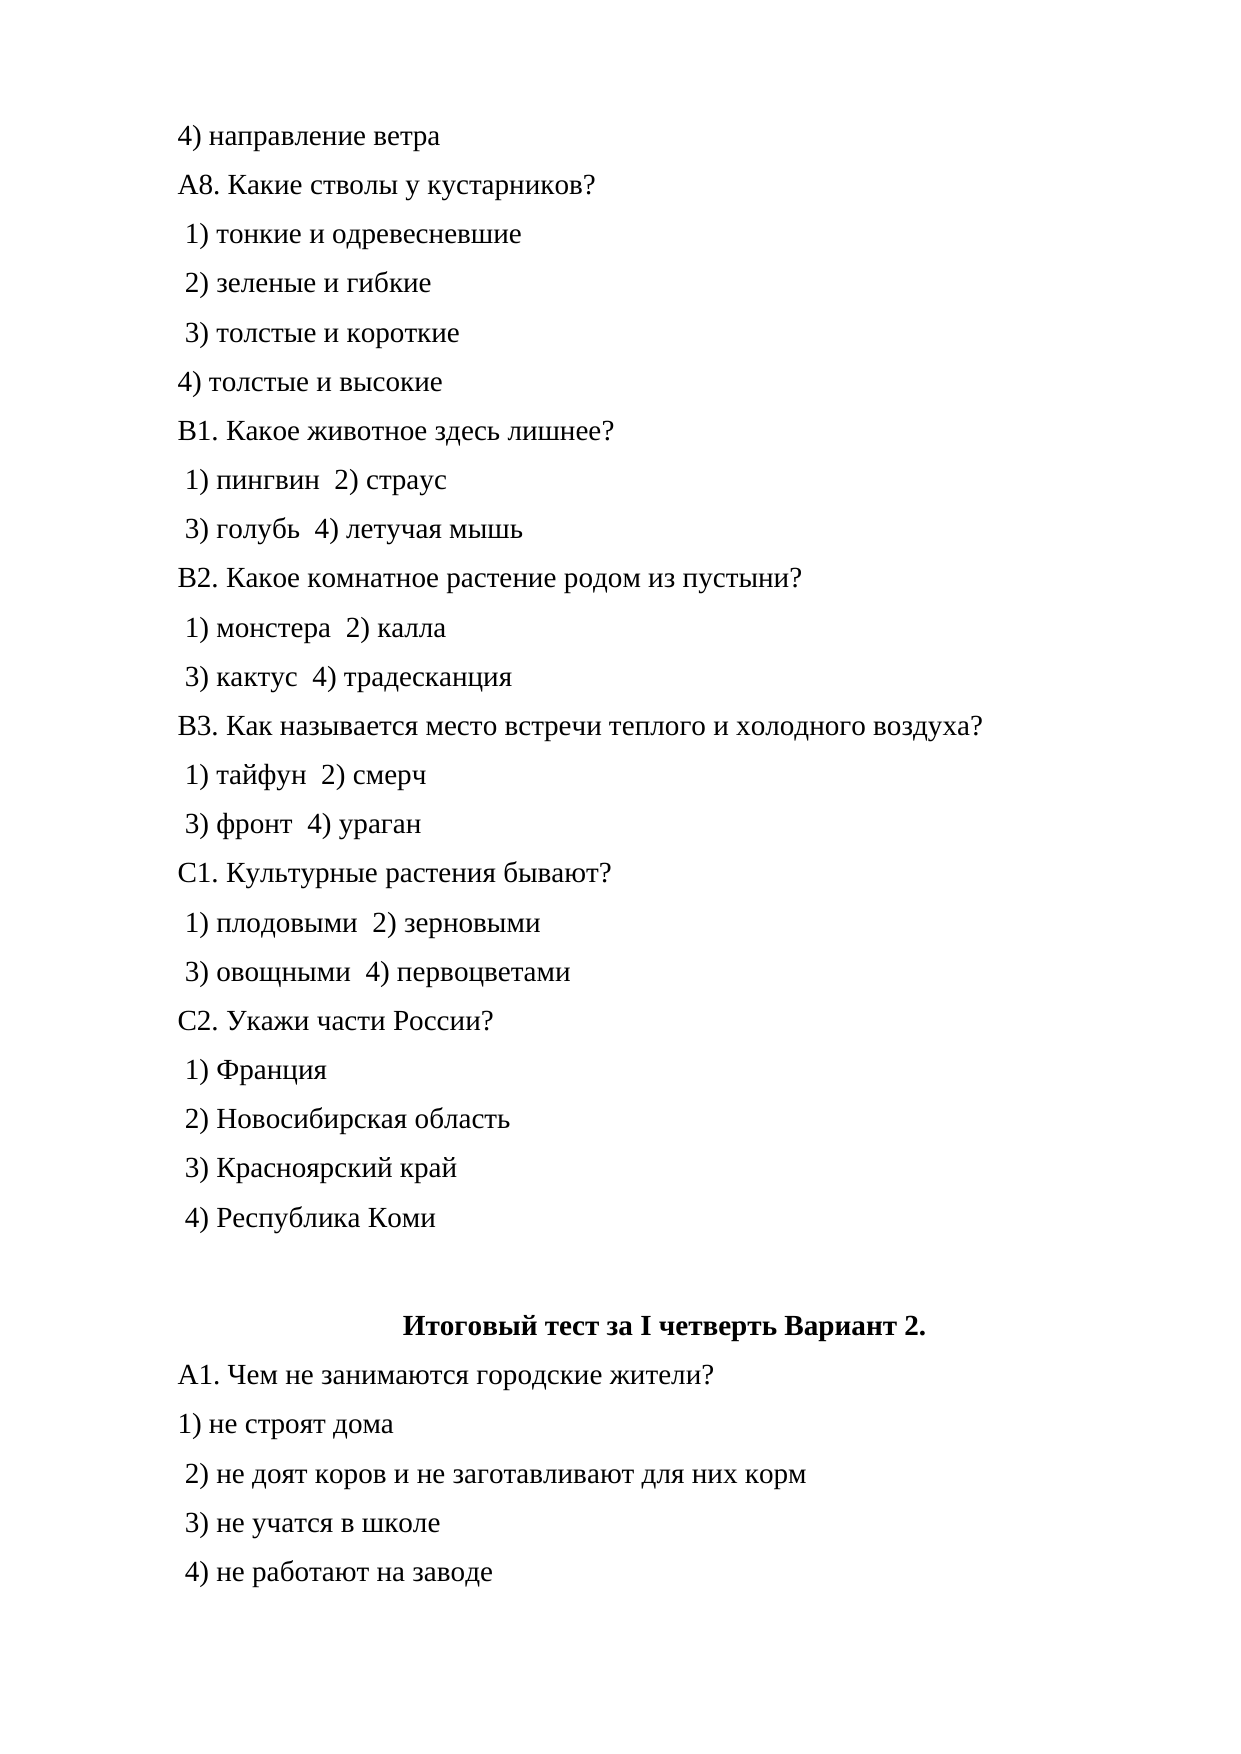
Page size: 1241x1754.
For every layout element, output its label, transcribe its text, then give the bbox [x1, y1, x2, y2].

text ⁪ 1) тайфун ⁪ 2) смерч [177, 757, 1152, 791]
text ⁪ 3) толстые и короткие [177, 315, 1152, 348]
text В2. Какое комнатное растение родом из пустыни? [177, 561, 1152, 594]
text ⁪ 3) голубь ⁪ 4) летучая мышь [177, 511, 1152, 545]
text ⁪ 1) пингвин ⁪ 2) страус [177, 462, 1152, 496]
text С1. Культурные растения бывают? [177, 856, 1152, 889]
text ⁪ 3) фронт ⁪ 4) ураган [177, 806, 1152, 840]
text ⁪4) толстые и высокие [177, 364, 1152, 397]
text Итоговый тест за I четверть Вариант 2. [177, 1308, 1152, 1342]
text ⁪ 2) зеленые и гибкие [177, 266, 1152, 299]
text ⁪ 1) монстера ⁪ 2) калла [177, 610, 1152, 643]
text С2. Укажи части России? [177, 1003, 1152, 1037]
text В1. Какое животное здесь лишнее? [177, 413, 1152, 447]
text В3. Как называется место встречи теплого и холодного воздуха? [177, 708, 1152, 742]
text А8. Какие стволы у кустарников? [177, 167, 1152, 201]
text ⁪ 4) не работают на заводе [177, 1554, 1152, 1588]
text ⁪ 2) не доят коров и не заготавливают для них корм [177, 1456, 1152, 1489]
text ⁪ 3) кактус ⁪ 4) традесканция [177, 659, 1152, 692]
text ⁪ 1) тонкие и одревесневшие [177, 216, 1152, 250]
text ⁪ 1) плодовыми ⁪ 2) зерновыми [177, 905, 1152, 938]
text ⁪4) направление ветра [177, 118, 1152, 152]
text ⁪ 1) Франция [177, 1052, 1152, 1086]
text ⁪1) не строят дома [177, 1407, 1152, 1440]
text ⁪ 3) не учатся в школе [177, 1505, 1152, 1538]
text ⁪ 3) овощными ⁪ 4) первоцветами [177, 954, 1152, 987]
text ⁪ 3) Красноярский край [177, 1151, 1152, 1184]
text ⁪ 4) Республика Коми [177, 1200, 1152, 1233]
text ⁪ 2) Новосибирская область [177, 1101, 1152, 1135]
text А1. Чем не занимаются городские жители? [177, 1357, 1152, 1391]
